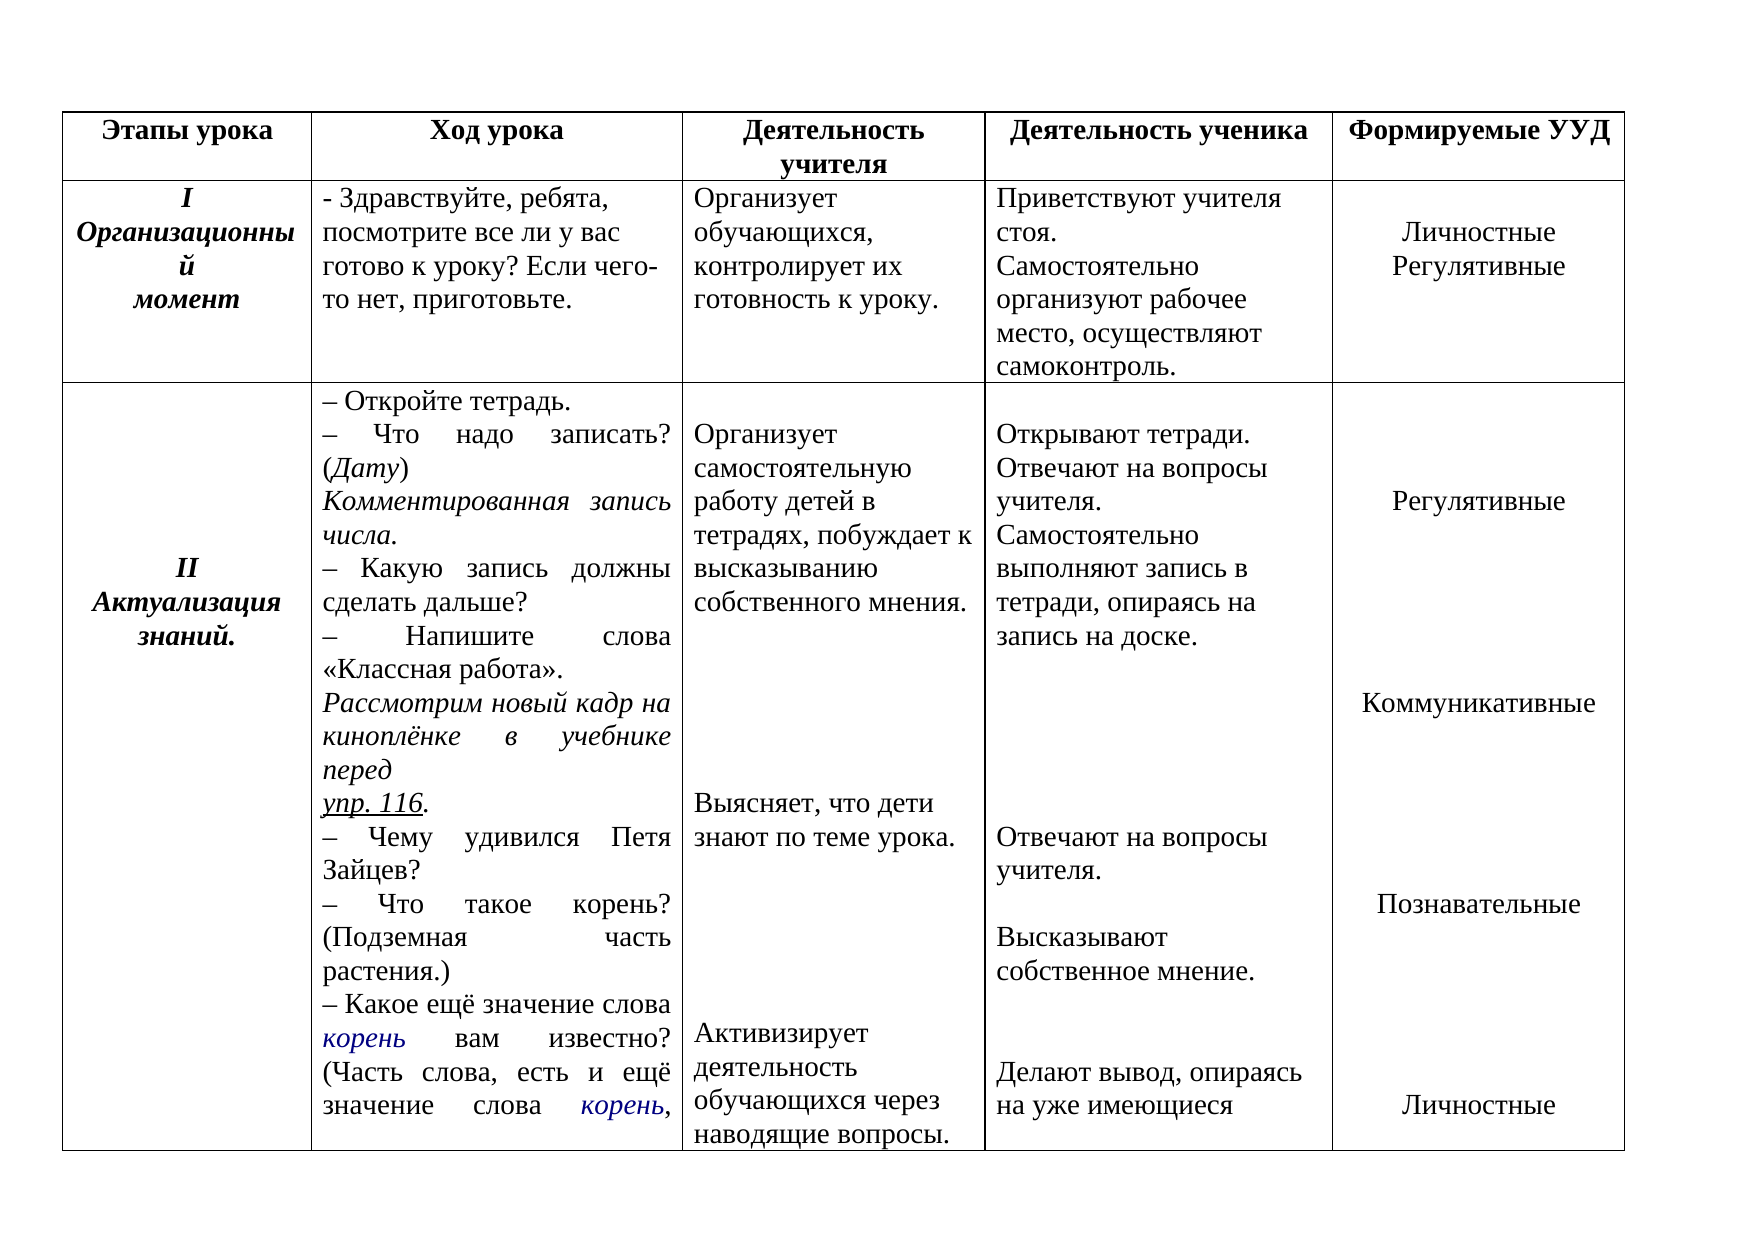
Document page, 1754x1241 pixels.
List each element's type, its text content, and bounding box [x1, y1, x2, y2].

table_header Деятельность учителя [683, 113, 984, 179]
table_header Этапы урока [63, 113, 311, 179]
table_cell Приветствуют учителя стоя. Самостоятельно организуют рабочее место, осуществляют самоконтроль. [986, 181, 1332, 382]
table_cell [1333, 383, 1624, 1149]
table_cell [683, 383, 984, 1149]
table_header Ход урока [312, 113, 682, 179]
table_header Формируемые УУД [1333, 113, 1624, 179]
table_header Деятельность ученика [986, 113, 1332, 179]
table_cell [986, 383, 1332, 1149]
table_cell І Организационный момент [63, 181, 311, 382]
table_cell Организует обучающихся, контролирует их готовность к уроку. [683, 181, 984, 382]
table_cell - Здравствуйте, ребята, посмотрите все ли у вас готово к уроку? Если чего-то нет, приготовьте. [312, 181, 682, 382]
table_cell Личностные Регулятивные [1333, 181, 1624, 382]
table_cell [63, 383, 311, 1149]
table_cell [312, 383, 682, 1149]
